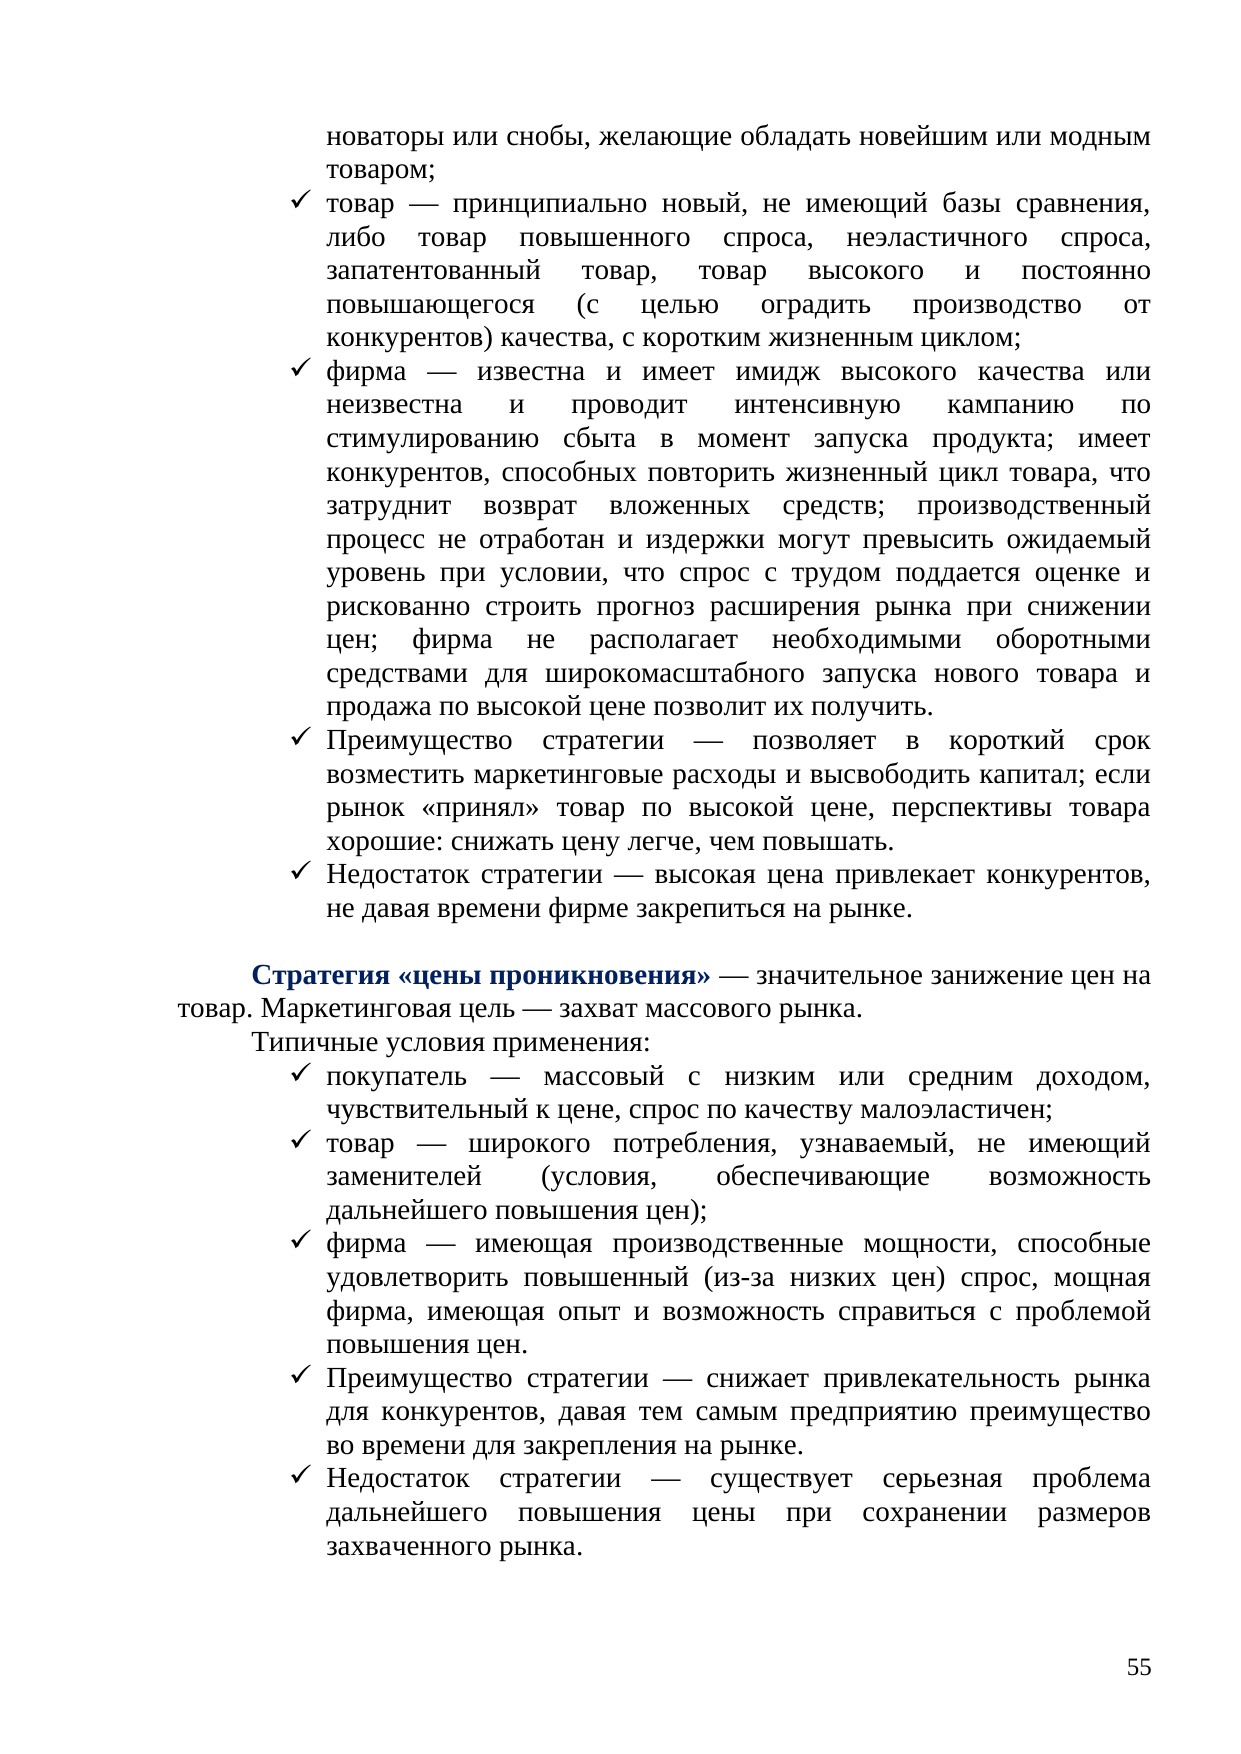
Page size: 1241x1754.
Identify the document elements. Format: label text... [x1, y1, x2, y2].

list товар — широкого потребления, узнаваемый, не имеющий заменителей (условия, обеспечивающие возможность дальнейшего повышения цен); [288, 1125, 1152, 1226]
list фирма — имеющая производственные мощности, способные удовлетворить повышенный (из-за низких цен) спрос, мощная фирма, имеющая опыт и возможность справиться с проблемой повышения цен. [288, 1226, 1152, 1360]
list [288, 118, 1152, 185]
list покупатель — массовый с низким или средним доходом, чувствительный к цене, спрос по качеству малоэластичен; [288, 1058, 1152, 1125]
text Типичные условия применения: [177, 1024, 1152, 1058]
list Преимущество стратегии — позволяет в короткий срок возместить маркетинговые расходы и высвободить капитал; если рынок «принял» товар по высокой цене, перспективы товара хорошие: снижать цену легче, чем повышать. [288, 722, 1152, 856]
list фирма — известна и имеет имидж высокого качества или неизвестна и проводит интенсивную кампанию по стимулированию сбыта в момент запуска продукта; имеет конкурентов, способных повторить жизненный цикл товара, что затруднит возврат вложенных средств; производственный процесс не отработан и издержки могут превысить ожидаемый уровень при условии, что спрос с трудом поддается оценке и рискованно строить прогноз расширения рынка при снижении цен; фирма не располагает необходимыми оборотными средствами для широкомасштабного запуска нового товара и продажа по высокой цене позволит их получить. [288, 353, 1152, 722]
list Недостаток стратегии — существует серьезная проблема дальнейшего повышения цены при сохранении размеров захваченного рынка. [288, 1461, 1152, 1561]
list товар — принципиально новый, не имеющий базы сравнения, либо товар повышенного спроса, неэластичного спроса, запатентованный товар, товар высокого и постоянно повышающегося (с целью оградить производство от конкурентов) качества, с коротким жизненным циклом; [288, 185, 1152, 353]
list Недостаток стратегии — высокая цена привлекает конкурентов, не давая времени фирме закрепиться на рынке. [288, 856, 1152, 923]
text Стратегия «цены проникновения» — значительное занижение цен на товар. Маркетинговая цель — захват массового рынка. [177, 957, 1152, 1024]
list Преимущество стратегии — снижает привлекательность рынка для конкурентов, давая тем самым предприятию преимущество во времени для закрепления на рынке. [288, 1360, 1152, 1461]
